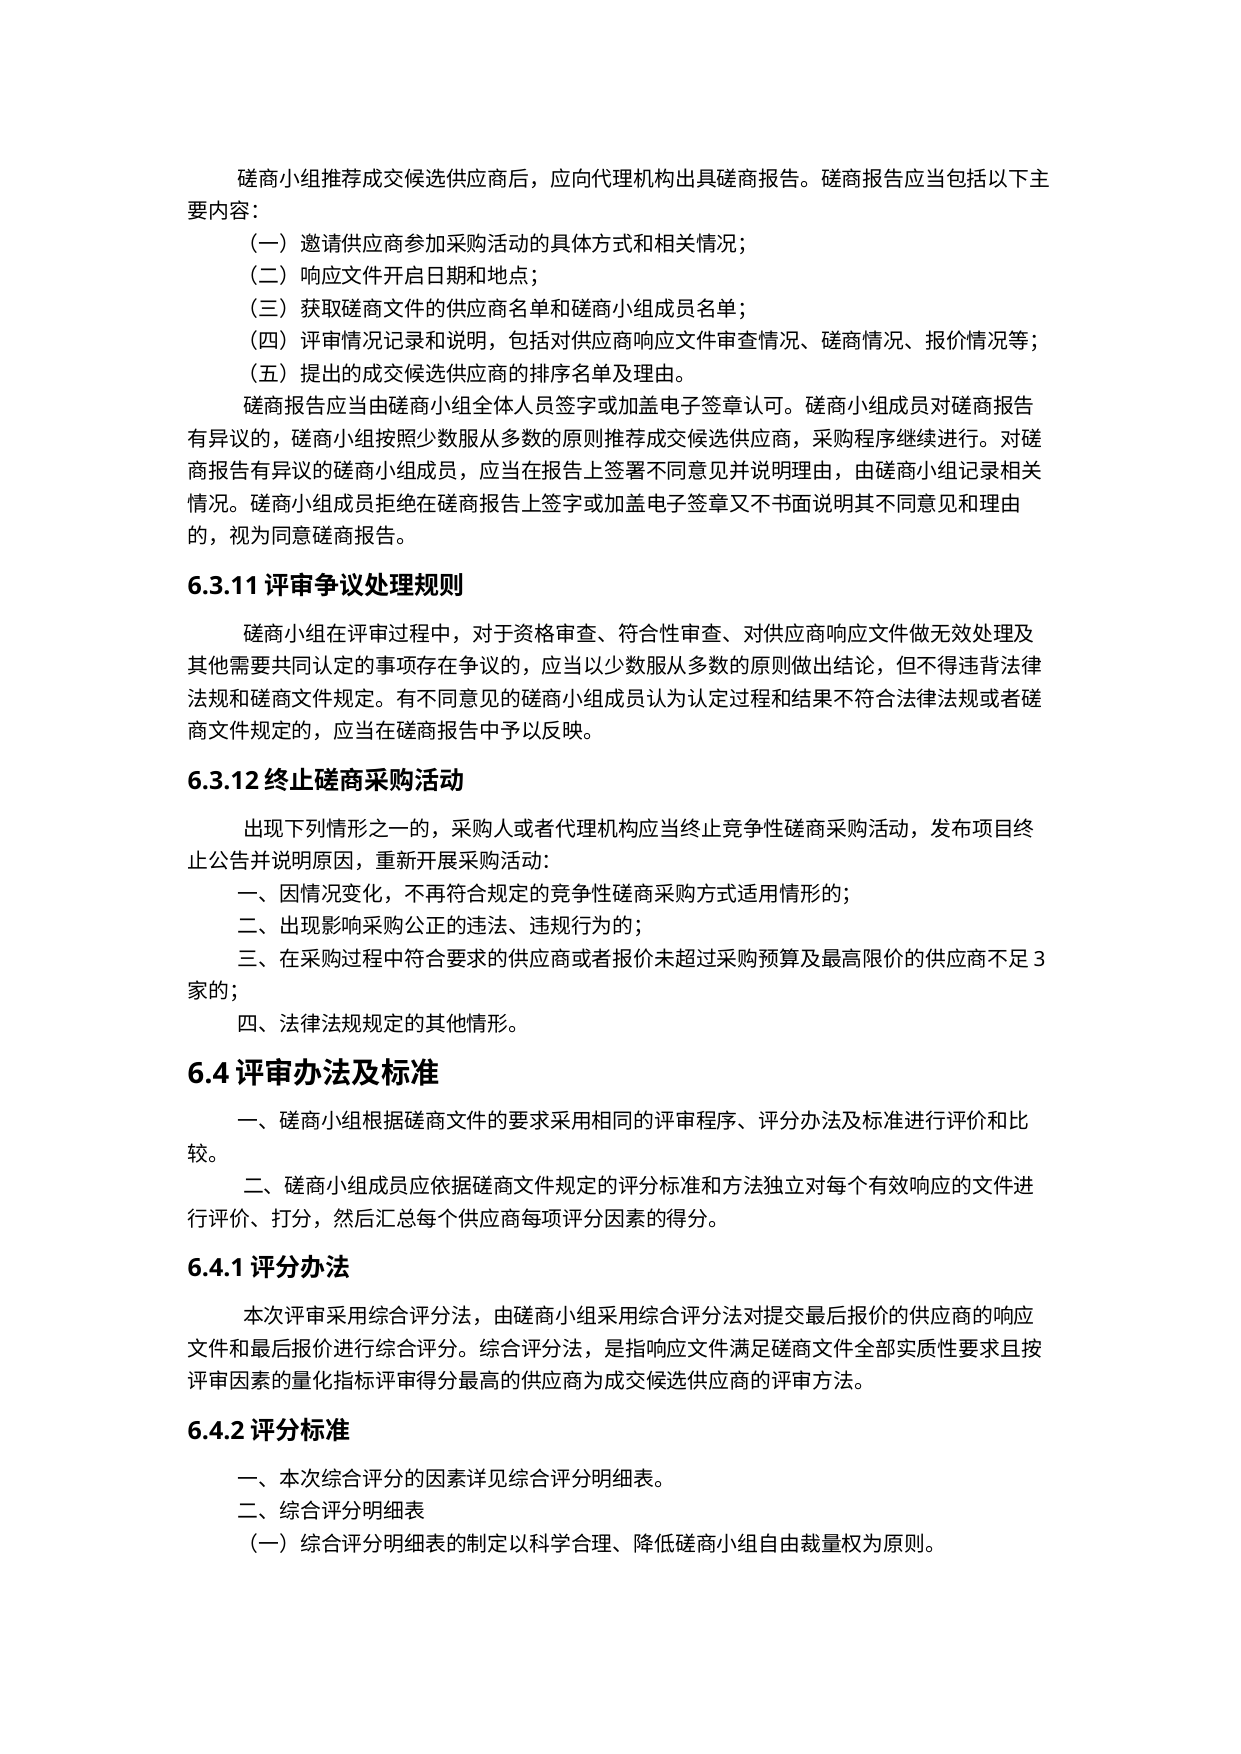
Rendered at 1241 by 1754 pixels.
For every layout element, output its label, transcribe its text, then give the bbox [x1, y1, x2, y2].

text 二、磋商小组成员应依据磋商文件规定的评分标准和方法独立对每个有效响应的文件进行评价、打分，然后汇总每个供应商每项评分因素的得分。 [187, 1169, 1053, 1234]
text 二、出现影响采购公正的违法、违规行为的； [187, 909, 1053, 942]
text 一、磋商小组根据磋商文件的要求采用相同的评审程序、评分办法及标准进行评价和比较。 [187, 1104, 1053, 1169]
text 磋商报告应当由磋商小组全体人员签字或加盖电子签章认可。磋商小组成员对磋商报告有异议的，磋商小组按照少数服从多数的原则推荐成交候选供应商，采购程序继续进行。对磋商报告有异议的磋商小组成员，应当在报告上签署不同意见并说明理由，由磋商小组记录相关情况。磋商小组成员拒绝在磋商报告上签字或加盖电子签章又不书面说明其不同意见和理由的，视为同意磋商报告。 [187, 389, 1053, 552]
text 6.4评审办法及标准 [187, 1039, 1053, 1104]
text （一）综合评分明细表的制定以科学合理、降低磋商小组自由裁量权为原则。 [187, 1527, 1053, 1559]
text 四、法律法规规定的其他情形。 [187, 1007, 1053, 1039]
text 6.4.1评分办法 [187, 1234, 1053, 1299]
text 磋商小组推荐成交候选供应商后，应向代理机构出具磋商报告。磋商报告应当包括以下主要内容： [187, 162, 1053, 227]
text 一、因情况变化，不再符合规定的竞争性磋商采购方式适用情形的； [187, 877, 1053, 909]
text （三）获取磋商文件的供应商名单和磋商小组成员名单； [187, 292, 1053, 324]
text （四）评审情况记录和说明，包括对供应商响应文件审查情况、磋商情况、报价情况等； [187, 324, 1053, 357]
text （二）响应文件开启日期和地点； [187, 259, 1053, 292]
text 二、综合评分明细表 [187, 1494, 1053, 1527]
text 三、在采购过程中符合要求的供应商或者报价未超过采购预算及最高限价的供应商不足3家的； [187, 942, 1053, 1007]
text 6.4.2评分标准 [187, 1397, 1053, 1462]
text （一）邀请供应商参加采购活动的具体方式和相关情况； [187, 227, 1053, 259]
text 本次评审采用综合评分法，由磋商小组采用综合评分法对提交最后报价的供应商的响应文件和最后报价进行综合评分。综合评分法，是指响应文件满足磋商文件全部实质性要求且按评审因素的量化指标评审得分最高的供应商为成交候选供应商的评审方法。 [187, 1299, 1053, 1397]
text 一、本次综合评分的因素详见综合评分明细表。 [187, 1462, 1053, 1494]
text 6.3.11评审争议处理规则 [187, 552, 1053, 617]
text 6.3.12终止磋商采购活动 [187, 747, 1053, 812]
text 出现下列情形之一的，采购人或者代理机构应当终止竞争性磋商采购活动，发布项目终止公告并说明原因，重新开展采购活动： [187, 812, 1053, 877]
text （五）提出的成交候选供应商的排序名单及理由。 [187, 357, 1053, 389]
text 磋商小组在评审过程中，对于资格审查、符合性审查、对供应商响应文件做无效处理及其他需要共同认定的事项存在争议的，应当以少数服从多数的原则做出结论，但不得违背法律法规和磋商文件规定。有不同意见的磋商小组成员认为认定过程和结果不符合法律法规或者磋商文件规定的，应当在磋商报告中予以反映。 [187, 617, 1053, 747]
